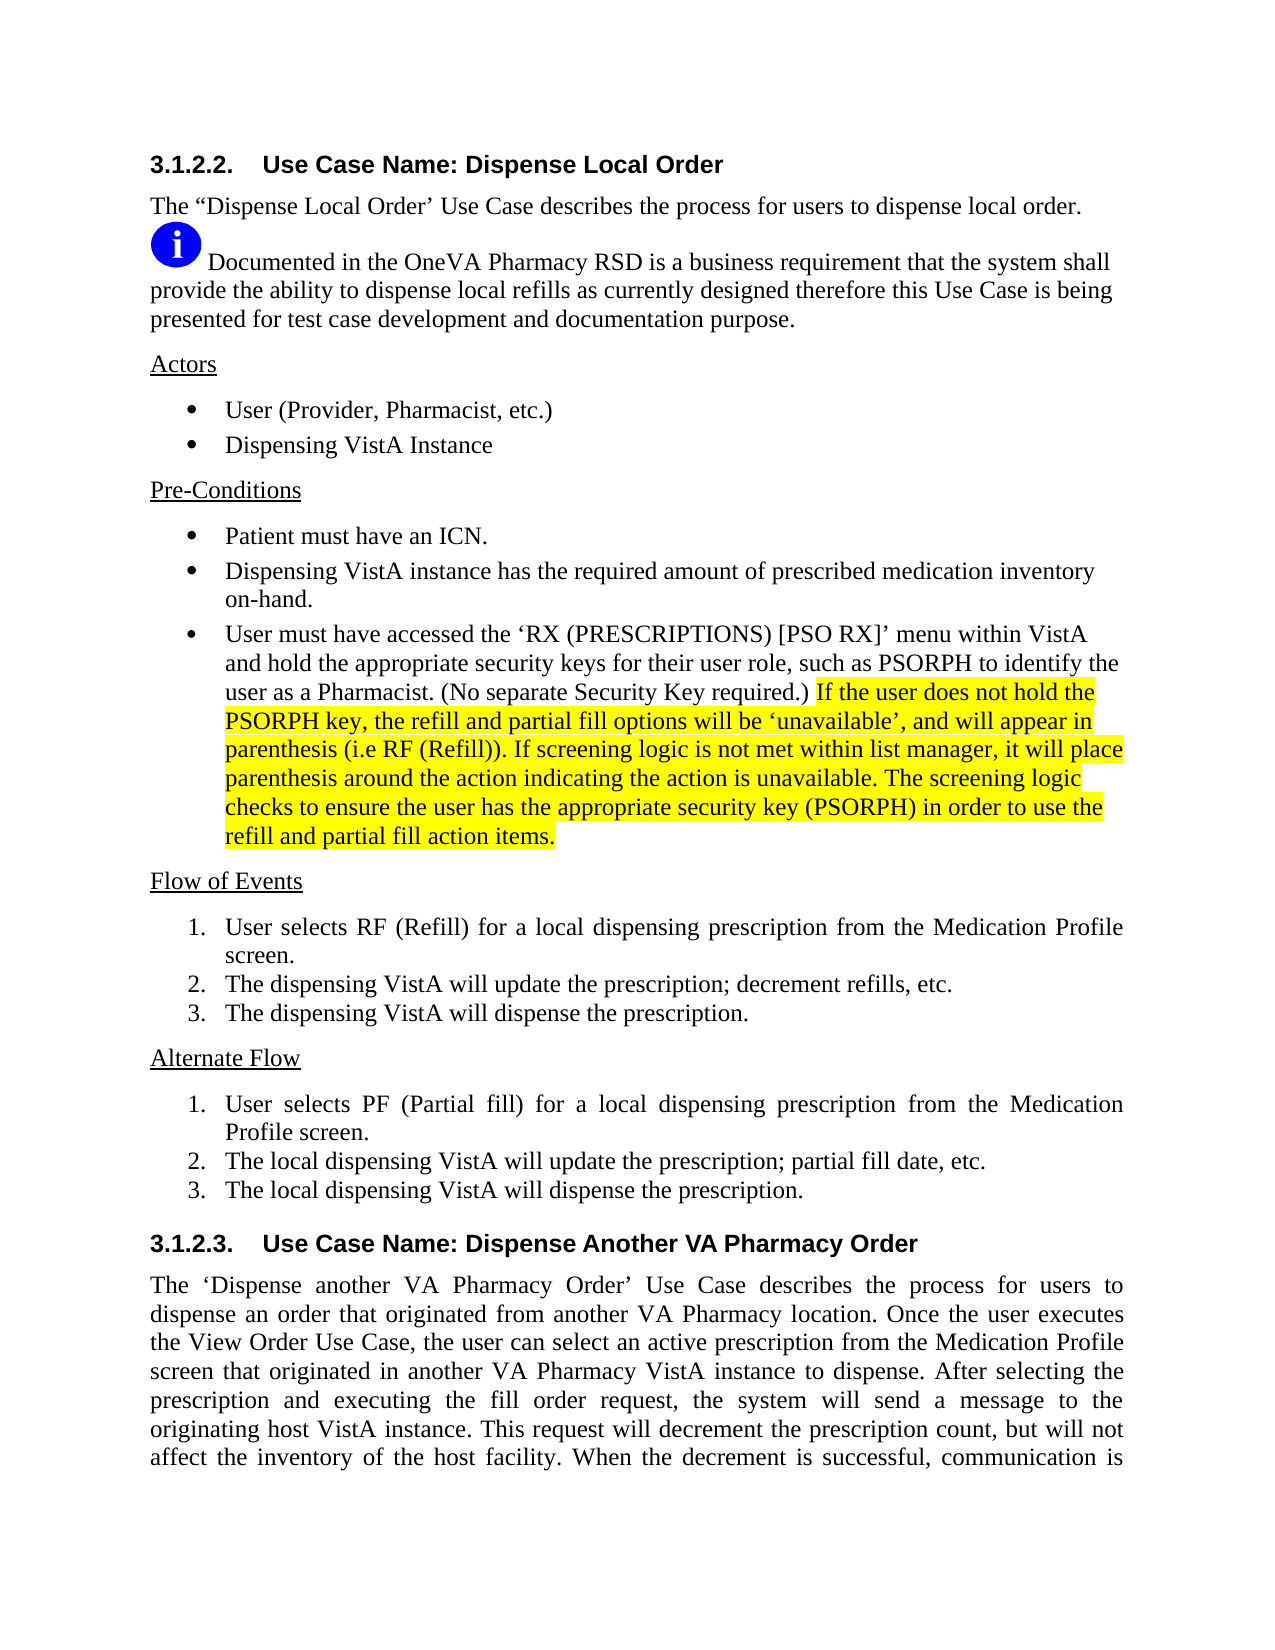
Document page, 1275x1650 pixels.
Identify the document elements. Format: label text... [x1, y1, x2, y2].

text Alternate Flow [150, 1043, 1125, 1072]
subtitle Use Case Name: Dispense Another VA Pharmacy Order [150, 1229, 1125, 1257]
text Dispensing VistA instance has the required amount of prescribed medication inventory on-hand. [187, 556, 1125, 613]
subtitle Use Case Name: Dispense Local Order [150, 150, 1125, 179]
list The local dispensing VistA will dispense the prescription. [187, 1175, 1125, 1204]
picture [150, 220, 202, 270]
list User selects PF (Partial fill) for a local dispensing prescription from the Medication Profile screen. [187, 1089, 1125, 1146]
text Dispensing VistA Instance [187, 430, 1125, 459]
text The “Dispense Local Order’ Use Case describes the process for users to dispense local order. Documented in the OneVA Pharmacy RSD is a business requirement that the system shall provide the ability to dispense local refills as currently designed therefore this Use Case is being presented for test case development and documentation purpose. [150, 191, 1125, 333]
list The local dispensing VistA will update the prescription; partial fill date, etc. [187, 1146, 1125, 1175]
text User must have accessed the ‘RX (PRESCRIPTIONS) [PSO RX]’ menu within VistA and hold the appropriate security keys for their user role, such as PSORPH to identify the user as a Pharmacist. (No separate Security Key required.) If the user does not hold the PSORPH key, the refill and partial fill options will be ‘unavailable’, and will appear in parenthesis (i.e RF (Refill)). If screening logic is not met within list manager, it will place parenthesis around the action indicating the action is unavailable. The screening logic checks to ensure the user has the appropriate security key (PSORPH) in order to use the refill and partial fill action items. [187, 619, 1125, 849]
list User selects RF (Refill) for a local dispensing prescription from the Medication Profile screen. [187, 912, 1125, 969]
text Actors [150, 349, 1125, 378]
text Pre-Conditions [150, 475, 1125, 504]
text Flow of Events [150, 866, 1125, 895]
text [150, 1270, 1125, 1471]
list The dispensing VistA will dispense the prescription. [187, 998, 1125, 1027]
text Patient must have an ICN. [187, 521, 1125, 549]
text User (Provider, Pharmacist, etc.) [187, 395, 1125, 424]
list The dispensing VistA will update the prescription; decrement refills, etc. [187, 969, 1125, 998]
